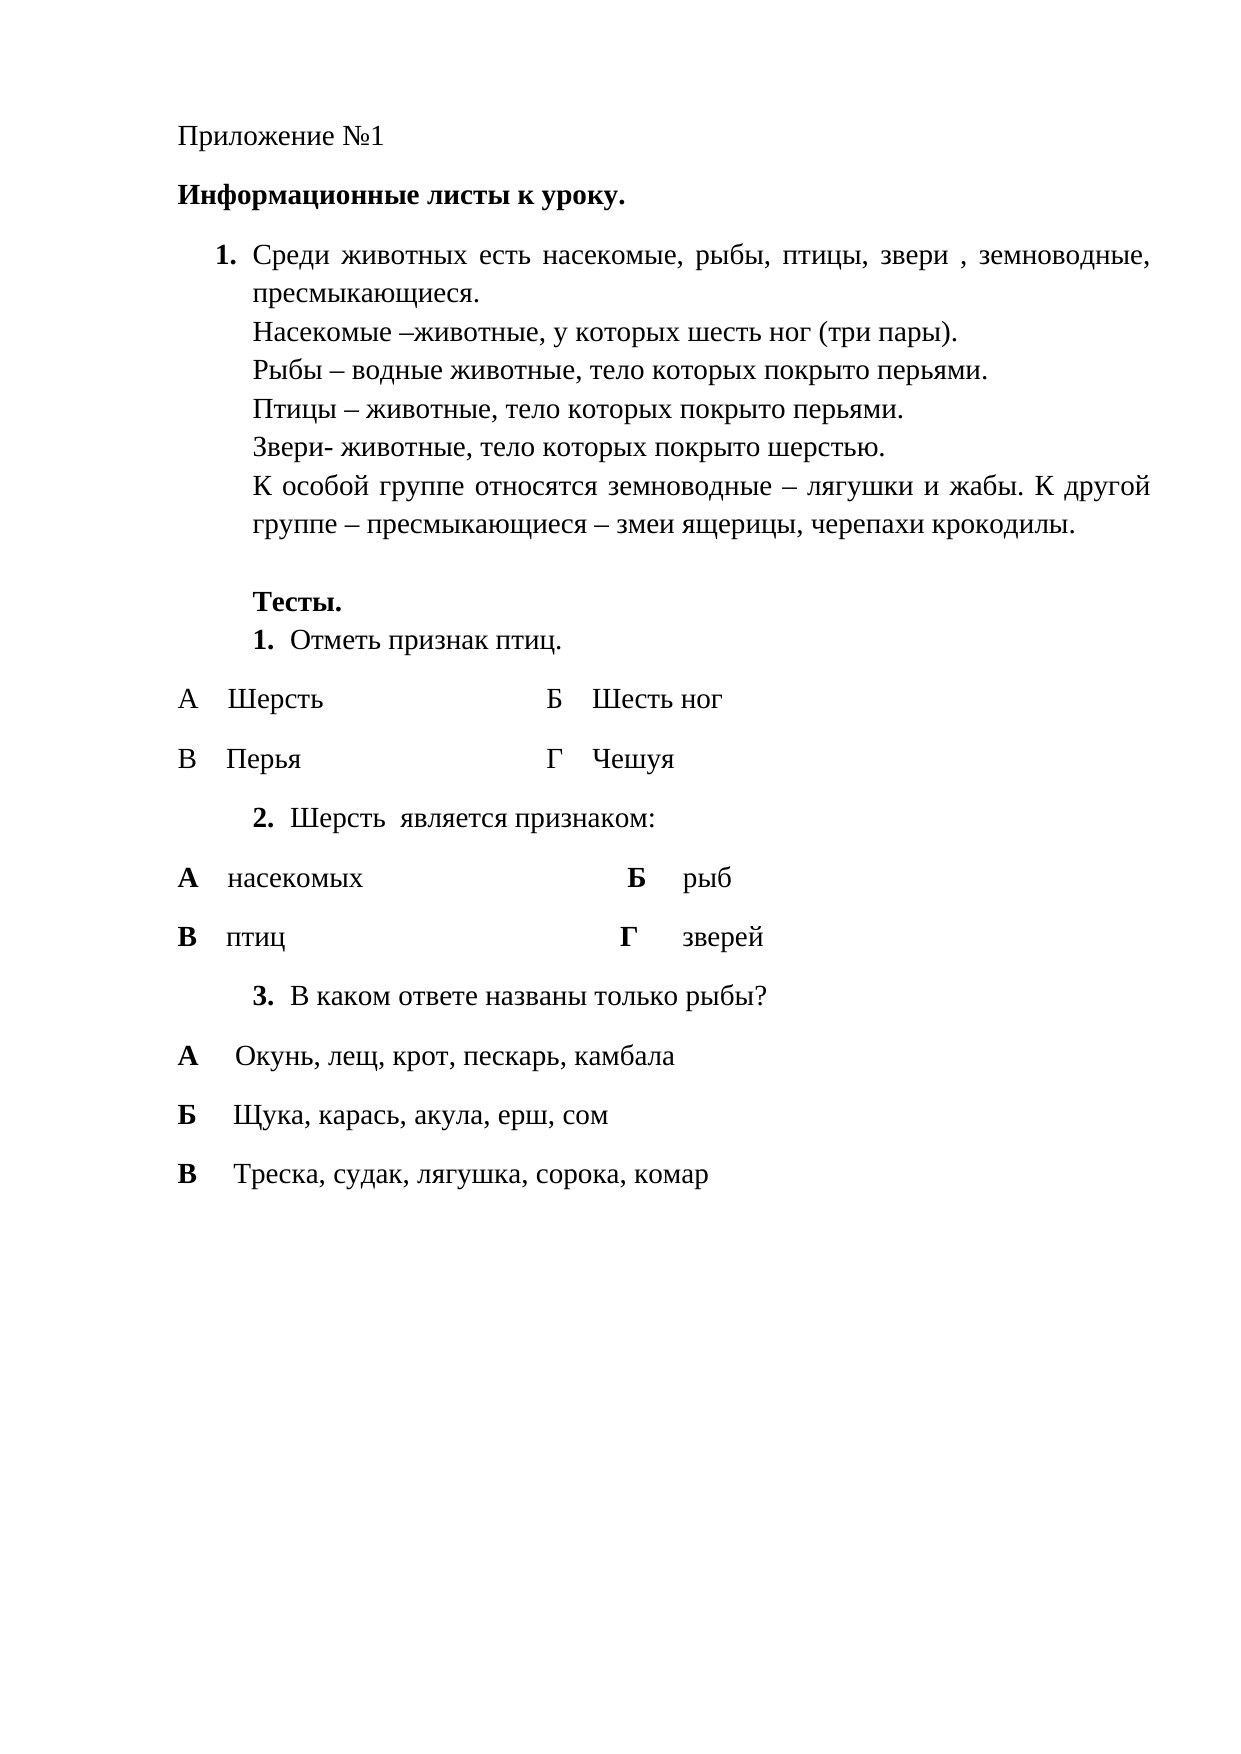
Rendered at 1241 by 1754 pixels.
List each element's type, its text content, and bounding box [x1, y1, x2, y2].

text В птиц Г зверей [177, 919, 1152, 953]
text В Перья Г Чешуя [177, 741, 1152, 774]
text А Шерсть Б Шесть ног [177, 682, 1152, 715]
list Среди животных есть насекомые, рыбы, птицы, звери , земноводные, пресмыкающиеся. [215, 237, 1152, 309]
list Птицы – животные, тело которых покрыто перьями. [252, 391, 1152, 424]
text Приложение №1 [177, 118, 1152, 152]
text А насекомых Б рыб [177, 860, 1152, 893]
list Насекомые –животные, у которых шесть ног (три пары). [252, 314, 1152, 347]
list Тесты. [252, 584, 1152, 617]
text В Треска, судак, лягушка, сорока, комар [177, 1157, 1152, 1190]
list В каком ответе названы только рыбы? [252, 978, 1152, 1012]
text А Окунь, лещ, крот, пескарь, камбала [177, 1038, 1152, 1071]
text Информационные листы к уроку. [177, 177, 1152, 211]
text Б Щука, карась, акула, ерш, сом [177, 1097, 1152, 1131]
list Рыбы – водные животные, тело которых покрыто перьями. [252, 352, 1152, 386]
list Отметь признак птиц. [252, 622, 1152, 656]
list Звери- животные, тело которых покрыто шерстью. [252, 429, 1152, 463]
list К особой группе относятся земноводные – лягушки и жабы. К другой группе – пресмыкающиеся – змеи ящерицы, черепахи крокодилы. [252, 468, 1152, 540]
list Шерсть является признаком: [252, 800, 1152, 834]
